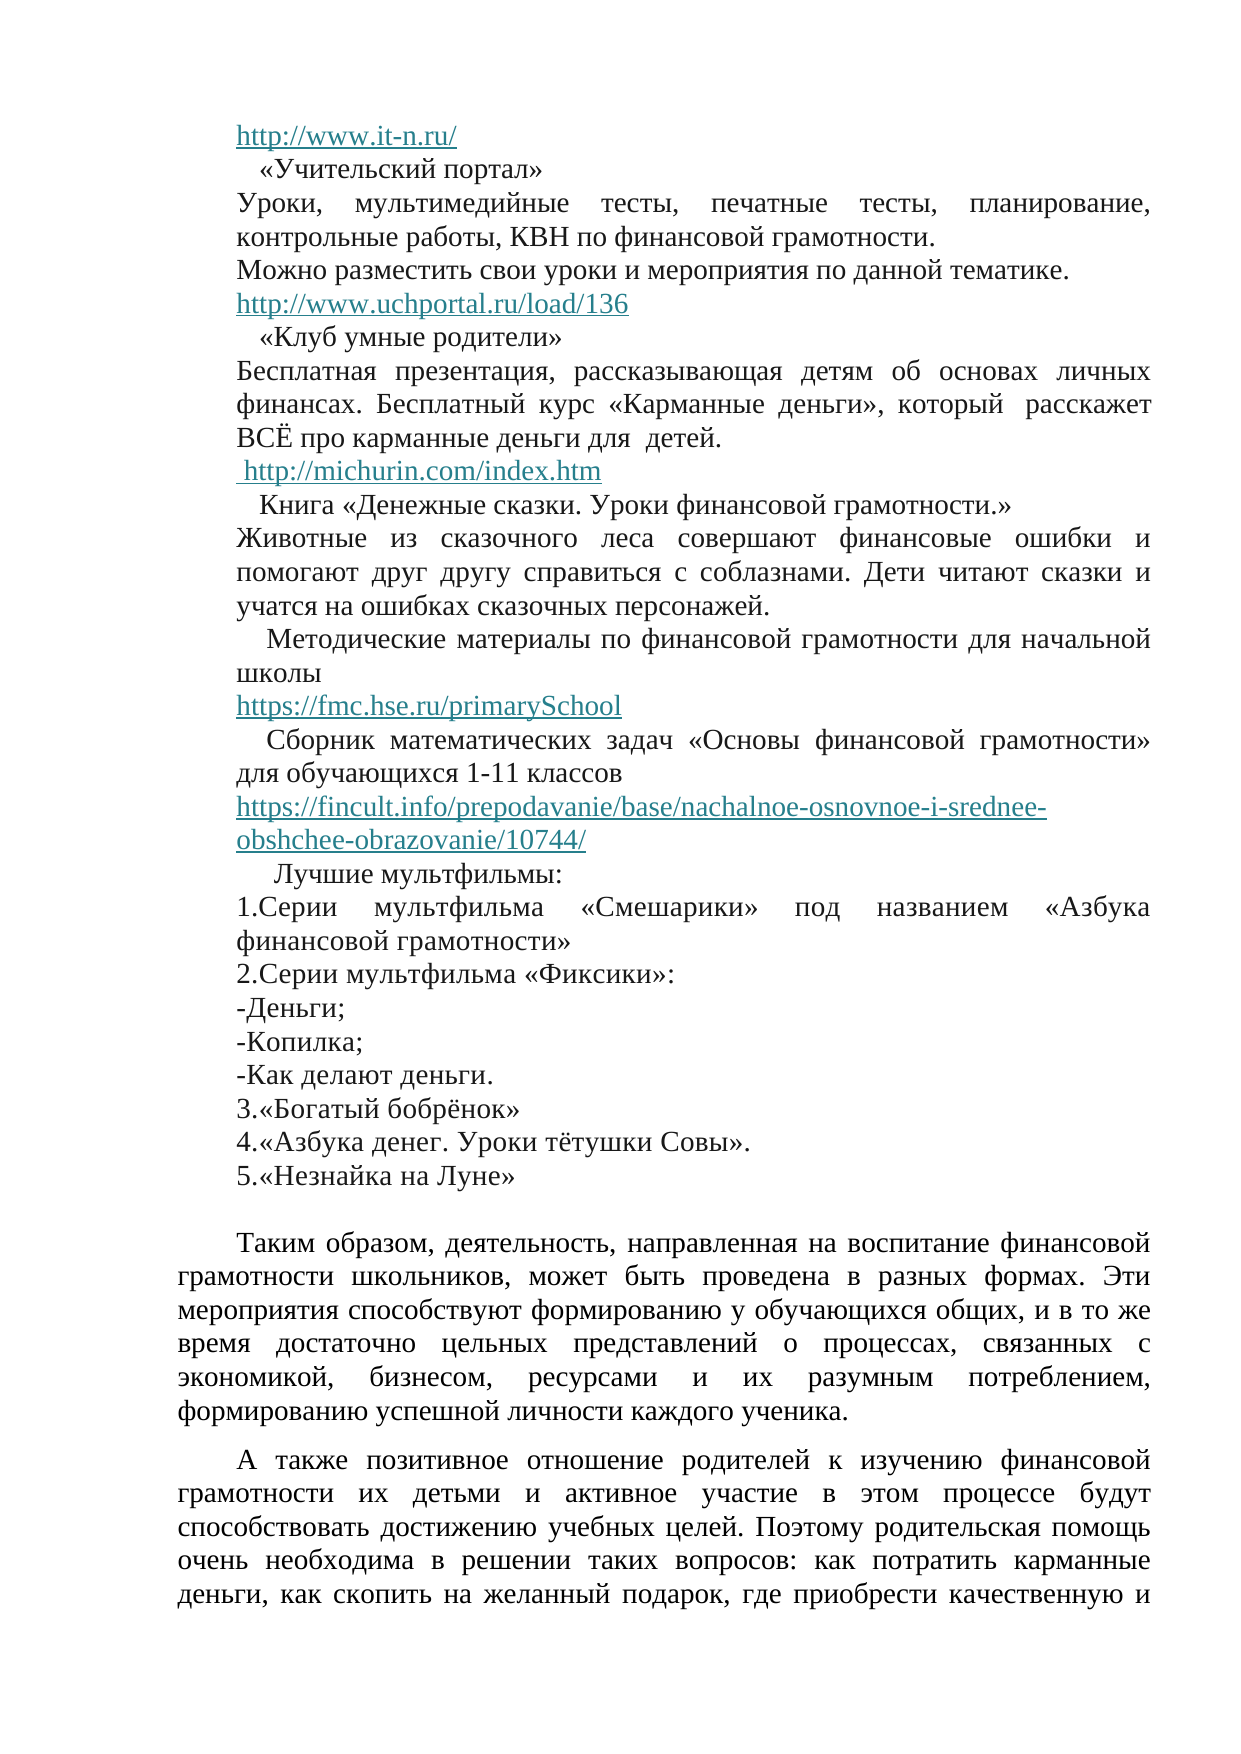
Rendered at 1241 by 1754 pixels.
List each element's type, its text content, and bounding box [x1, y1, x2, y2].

text -Копилка; [236, 1024, 1152, 1057]
text  Лучшие мультфильмы: [236, 856, 1152, 889]
text Книга «Денежные сказки. Уроки финансовой грамотности.» [236, 487, 1152, 521]
text https://fmc.hse.ru/primarySchool [236, 688, 1152, 722]
text 3.«Богатый бобрёнок» [236, 1091, 1152, 1124]
text http://www.uchportal.ru/load/136 [236, 286, 1152, 319]
text 1.Серии мультфильма «Смешарики» под названием «Азбука финансовой грамотности» [236, 889, 1152, 957]
text Бесплатная презентация, рассказывающая детям об основах личных финансах. Бесплатный курс «Карманные деньги», который расскажет ВСЁ про карманные деньги для детей. [236, 353, 1152, 453]
text  Сборник математических задач «Основы финансовой грамотности» для обучающихся 1-11 классов [236, 722, 1152, 789]
text Уроки, мультимедийные тесты, печатные тесты, планирование, контрольные работы, КВН по финансовой грамотности. [236, 185, 1152, 252]
text http://michurin.com/index.htm [236, 453, 1152, 487]
text Таким образом, деятельность, направленная на воспитание финансовой грамотности школьников, может быть проведена в разных формах. Эти мероприятия способствуют формированию у обучающихся общих, и в то же время достаточно цельных представлений о процессах, связанных с экономикой, бизнесом, ресурсами и их разумным потреблением, формированию успешной личности каждого ученика. [177, 1225, 1152, 1426]
text «Клуб умные родители» [236, 319, 1152, 353]
text 5.«Незнайка на Луне» [236, 1158, 1152, 1191]
text https://fincult.info/prepodavanie/base/nachalnoe-osnovnoe-i-srednee-obshchee-obrazovanie/10744/ [236, 789, 1152, 856]
text 4.«Азбука денег. Уроки тётушки Совы». [236, 1124, 1152, 1158]
text -Как делают деньги. [236, 1057, 1152, 1091]
text http://www.it-n.ru/ [236, 118, 1152, 152]
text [177, 1442, 1152, 1609]
text 2.Серии мультфильма «Фиксики»: [236, 957, 1152, 990]
text Можно разместить свои уроки и мероприятия по данной тематике. [236, 252, 1152, 286]
text «Учительский портал» [236, 152, 1152, 185]
text Животные из сказочного леса совершают финансовые ошибки и помогают друг другу справиться с соблазнами. Дети читают сказки и учатся на ошибках сказочных персонажей. [236, 521, 1152, 621]
text  Методические материалы по финансовой грамотности для начальной школы [236, 621, 1152, 688]
text -Деньги; [236, 990, 1152, 1024]
